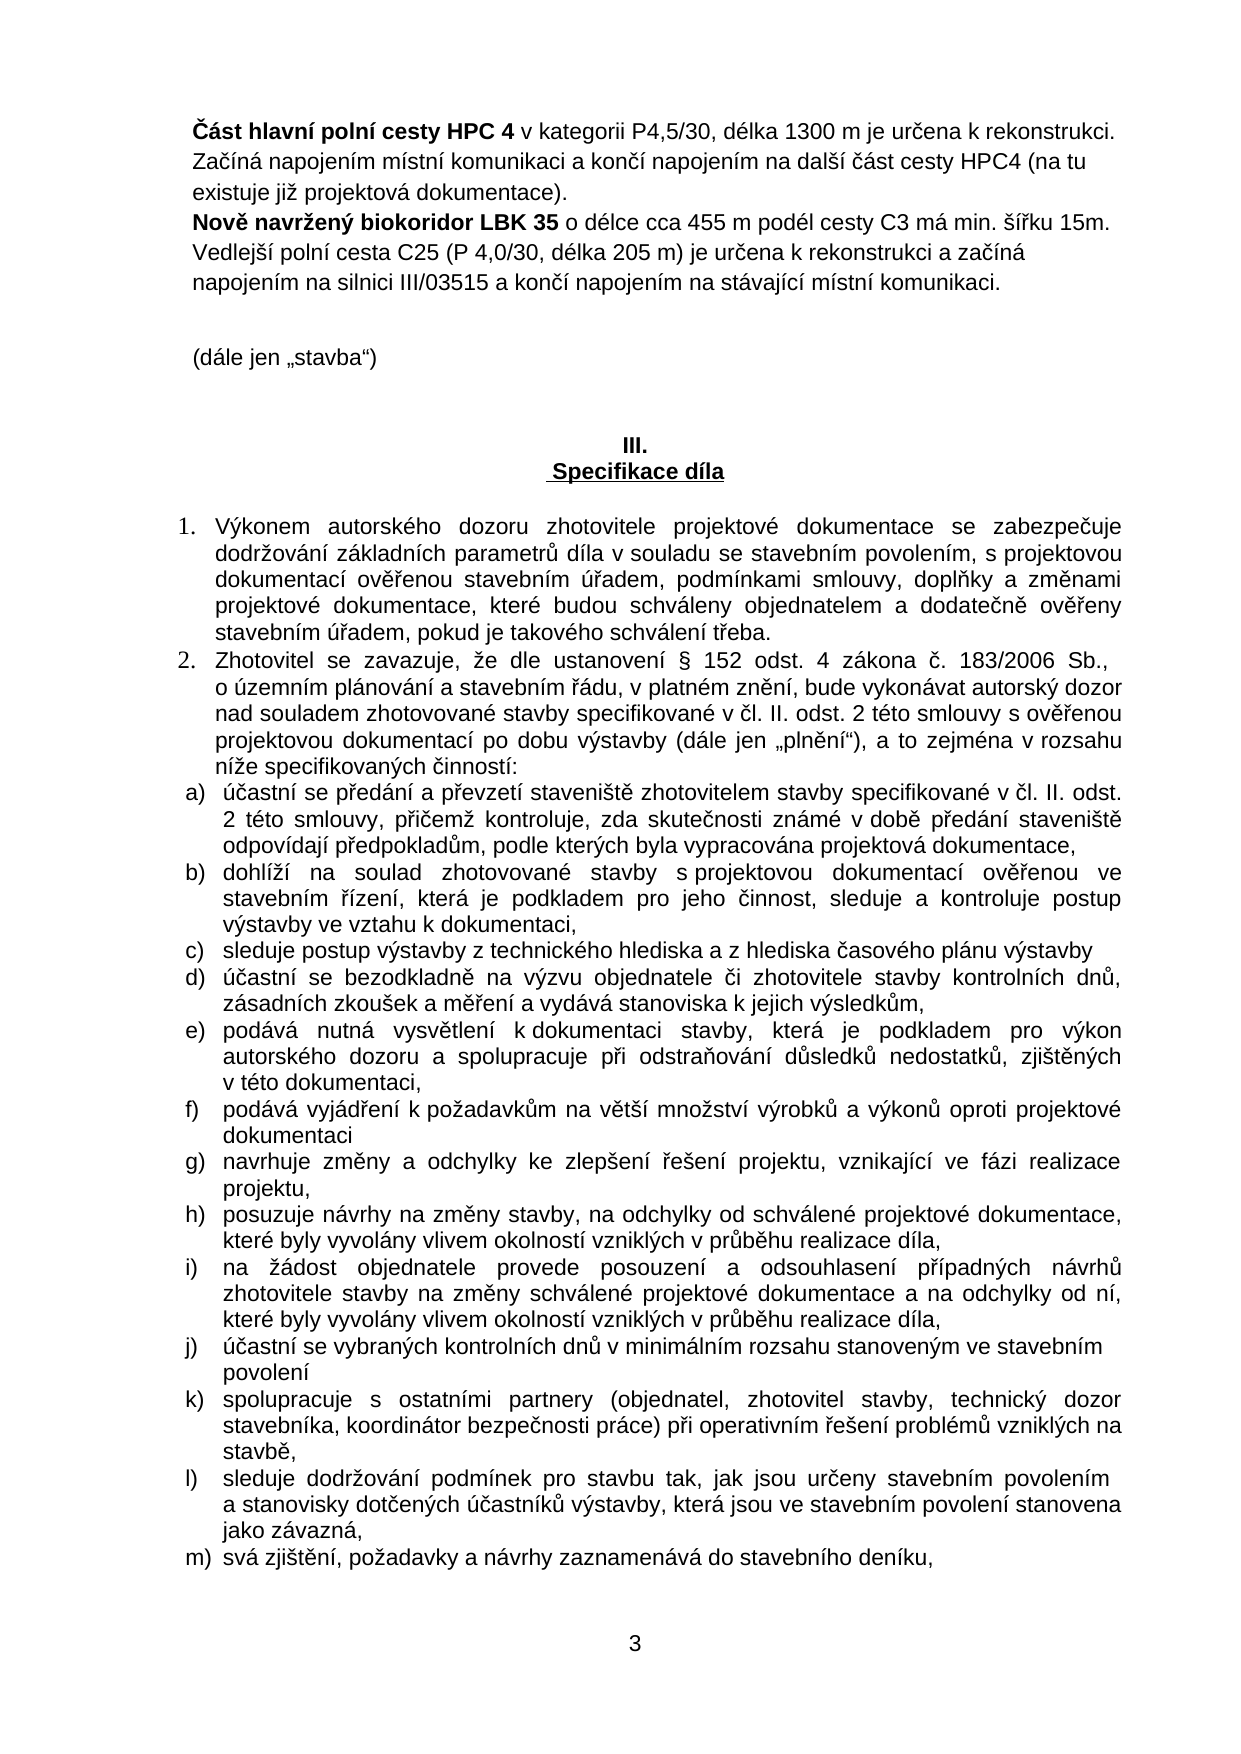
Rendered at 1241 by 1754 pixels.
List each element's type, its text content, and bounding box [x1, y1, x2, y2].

list podává vyjádření k požadavkům na větší množství výrobků a výkonů oproti projektové dokumentaci [185, 1096, 1122, 1148]
list spolupracuje s ostatními partnery (objednatel, zhotovitel stavby, technický dozor stavebníka, koordinátor bezpečnosti práce) při operativním řešení problémů vzniklých na stavbě, [185, 1386, 1122, 1464]
text (dále jen „stavba“) [148, 341, 1122, 370]
list účastní se vybraných kontrolních dnů v minimálním rozsahu stanoveným ve stavebním povolení [185, 1333, 1122, 1386]
list posuzuje návrhy na změny stavby, na odchylky od schválené projektové dokumentace, které byly vyvolány vlivem okolností vzniklých v průběhu realizace díla, [185, 1201, 1122, 1254]
text III. [148, 432, 1122, 458]
list navrhuje změny a odchylky ke zlepšení řešení projektu, vznikající ve fázi realizace projektu, [185, 1148, 1122, 1201]
list sleduje postup výstavby z technického hlediska a z hlediska časového plánu výstavby [185, 937, 1122, 964]
list účastní se bezodkladně na výzvu objednatele či zhotovitele stavby kontrolních dnů, zásadních zkoušek a měření a vydává stanoviska k jejich výsledkům, [185, 964, 1122, 1017]
list podává nutná vysvětlení k dokumentaci stavby, která je podkladem pro výkon autorského dozoru a spolupracuje při odstraňování důsledků nedostatků, zjištěných v této dokumentaci, [185, 1017, 1122, 1096]
list sleduje dodržování podmínek pro stavbu tak, jak jsou určeny stavebním povolením a stanovisky dotčených účastníků výstavby, která jsou ve stavebním povolení stanovena jako závazná, [185, 1464, 1122, 1544]
list Výkonem autorského dozoru zhotovitele projektové dokumentace se zabezpečuje dodržování základních parametrů díla v souladu se stavebním povolením, s projektovou dokumentací ověřenou stavebním úřadem, podmínkami smlouvy, doplňky a změnami projektové dokumentace, které budou schváleny objednatelem a dodatečně ověřeny stavebním úřadem, pokud je takového schválení třeba. [177, 511, 1122, 645]
text Nově navržený biokoridor LBK 35 o délce cca 455 m podél cesty C3 má min. šířku 15m. Vedlejší polní cesta C25 (P 4,0/30, délka 205 m) je určena k rekonstrukci a začíná napojením na silnici III/03515 a končí napojením na stávající místní komunikaci. [192, 209, 1122, 296]
list dohlíží na soulad zhotovované stavby s projektovou dokumentací ověřenou ve stavebním řízení, která je podkladem pro jeho činnost, sleduje a kontroluje postup výstavby ve vztahu k dokumentaci, [185, 858, 1122, 937]
list svá zjištění, požadavky a návrhy zaznamenává do stavebního deníku, [185, 1544, 1122, 1570]
text Specifikace díla [148, 458, 1122, 485]
list účastní se předání a převzetí staveniště zhotovitelem stavby specifikované v čl. II. odst. 2 této smlouvy, přičemž kontroluje, zda skutečnosti známé v době předání staveniště odpovídají předpokladům, podle kterých byla vypracována projektová dokumentace, [185, 779, 1122, 858]
list na žádost objednatele provede posouzení a odsouhlasení případných návrhů zhotovitele stavby na změny schválené projektové dokumentace a na odchylky od ní, které byly vyvolány vlivem okolností vzniklých v průběhu realizace díla, [185, 1254, 1122, 1333]
text Část hlavní polní cesty HPC 4 v kategorii P4,5/30, délka 1300 m je určena k rekonstrukci. Začíná napojením místní komunikaci a končí napojením na další část cesty HPC4 (na tu existuje již projektová dokumentace). [192, 118, 1122, 205]
list Zhotovitel se zavazuje, že dle ustanovení § 152 odst. 4 zákona č. 183/2006 Sb., o územním plánování a stavebním řádu, v platném znění, bude vykonávat autorský dozor nad souladem zhotovované stavby specifikované v čl. II. odst. 2 této smlouvy s ověřenou projektovou dokumentací po dobu výstavby (dále jen „plnění“), a to zejména v rozsahu níže specifikovaných činností: [177, 645, 1122, 779]
